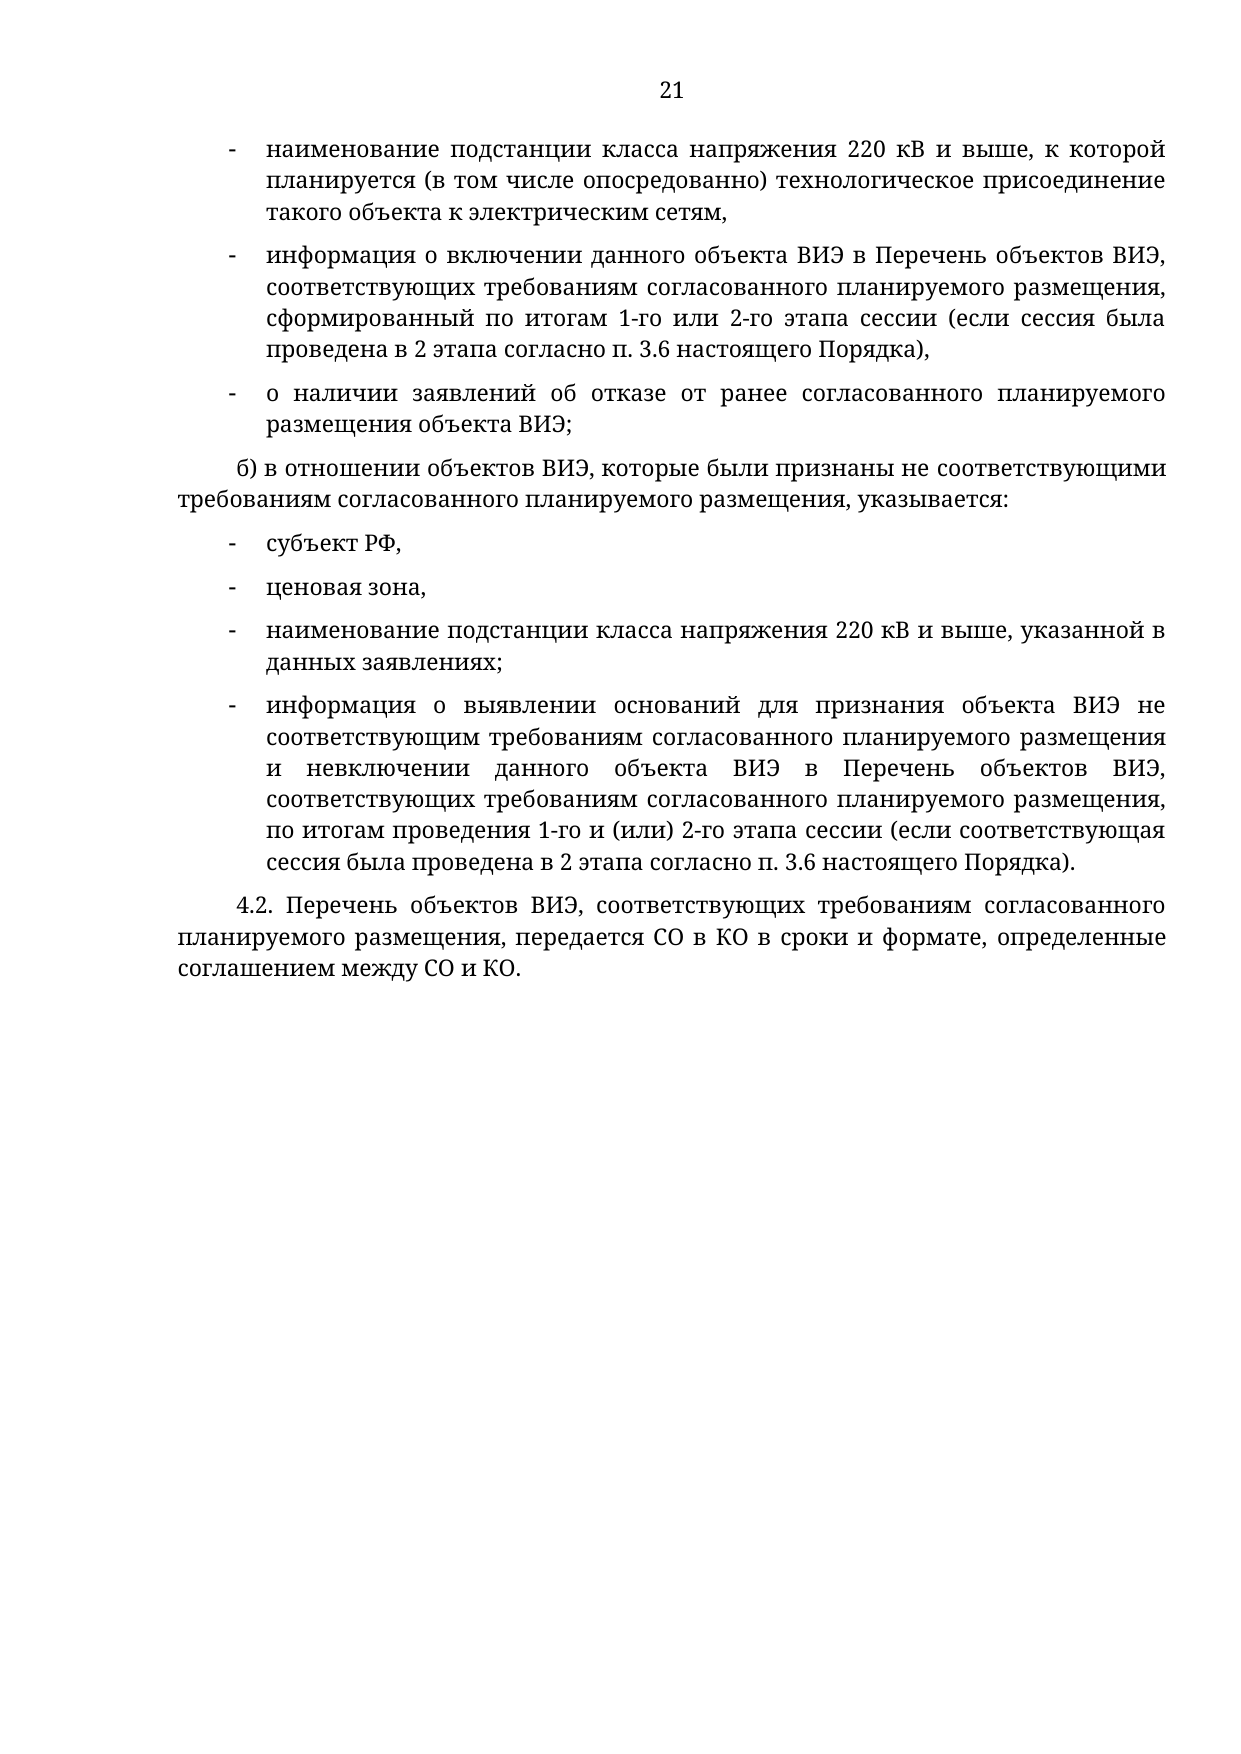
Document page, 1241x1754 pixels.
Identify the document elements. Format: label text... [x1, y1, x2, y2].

list ценовая зона, [228, 571, 1167, 602]
text 4.2. Перечень объектов ВИЭ, соответствующих требованиям согласованного планируемого размещения, передается СО в КО в сроки и формате, определенные соглашением между СО и КО. [177, 889, 1167, 983]
list информация о включении данного объекта ВИЭ в Перечень объектов ВИЭ, соответствующих требованиям согласованного планируемого размещения, сформированный по итогам 1-го или 2-го этапа сессии (если сессия была проведена в 2 этапа согласно п. 3.6 настоящего Порядка), [228, 239, 1167, 364]
text б) в отношении объектов ВИЭ, которые были признаны не соответствующими требованиям согласованного планируемого размещения, указывается: [177, 452, 1167, 514]
list наименование подстанции класса напряжения 220 кВ и выше, к которой планируется (в том числе опосредованно) технологическое присоединение такого объекта к электрическим сетям, [228, 133, 1167, 227]
list информация о выявлении оснований для признания объекта ВИЭ не соответствующим требованиям согласованного планируемого размещения и невключении данного объекта ВИЭ в Перечень объектов ВИЭ, соответствующих требованиям согласованного планируемого размещения, по итогам проведения 1-го и (или) 2-го этапа сессии (если соответствующая сессия была проведена в 2 этапа согласно п. 3.6 настоящего Порядка). [228, 689, 1167, 877]
list наименование подстанции класса напряжения 220 кВ и выше, указанной в данных заявлениях; [228, 614, 1167, 677]
list о наличии заявлений об отказе от ранее согласованного планируемого размещения объекта ВИЭ; [228, 377, 1167, 439]
list субъект РФ, [228, 527, 1167, 558]
